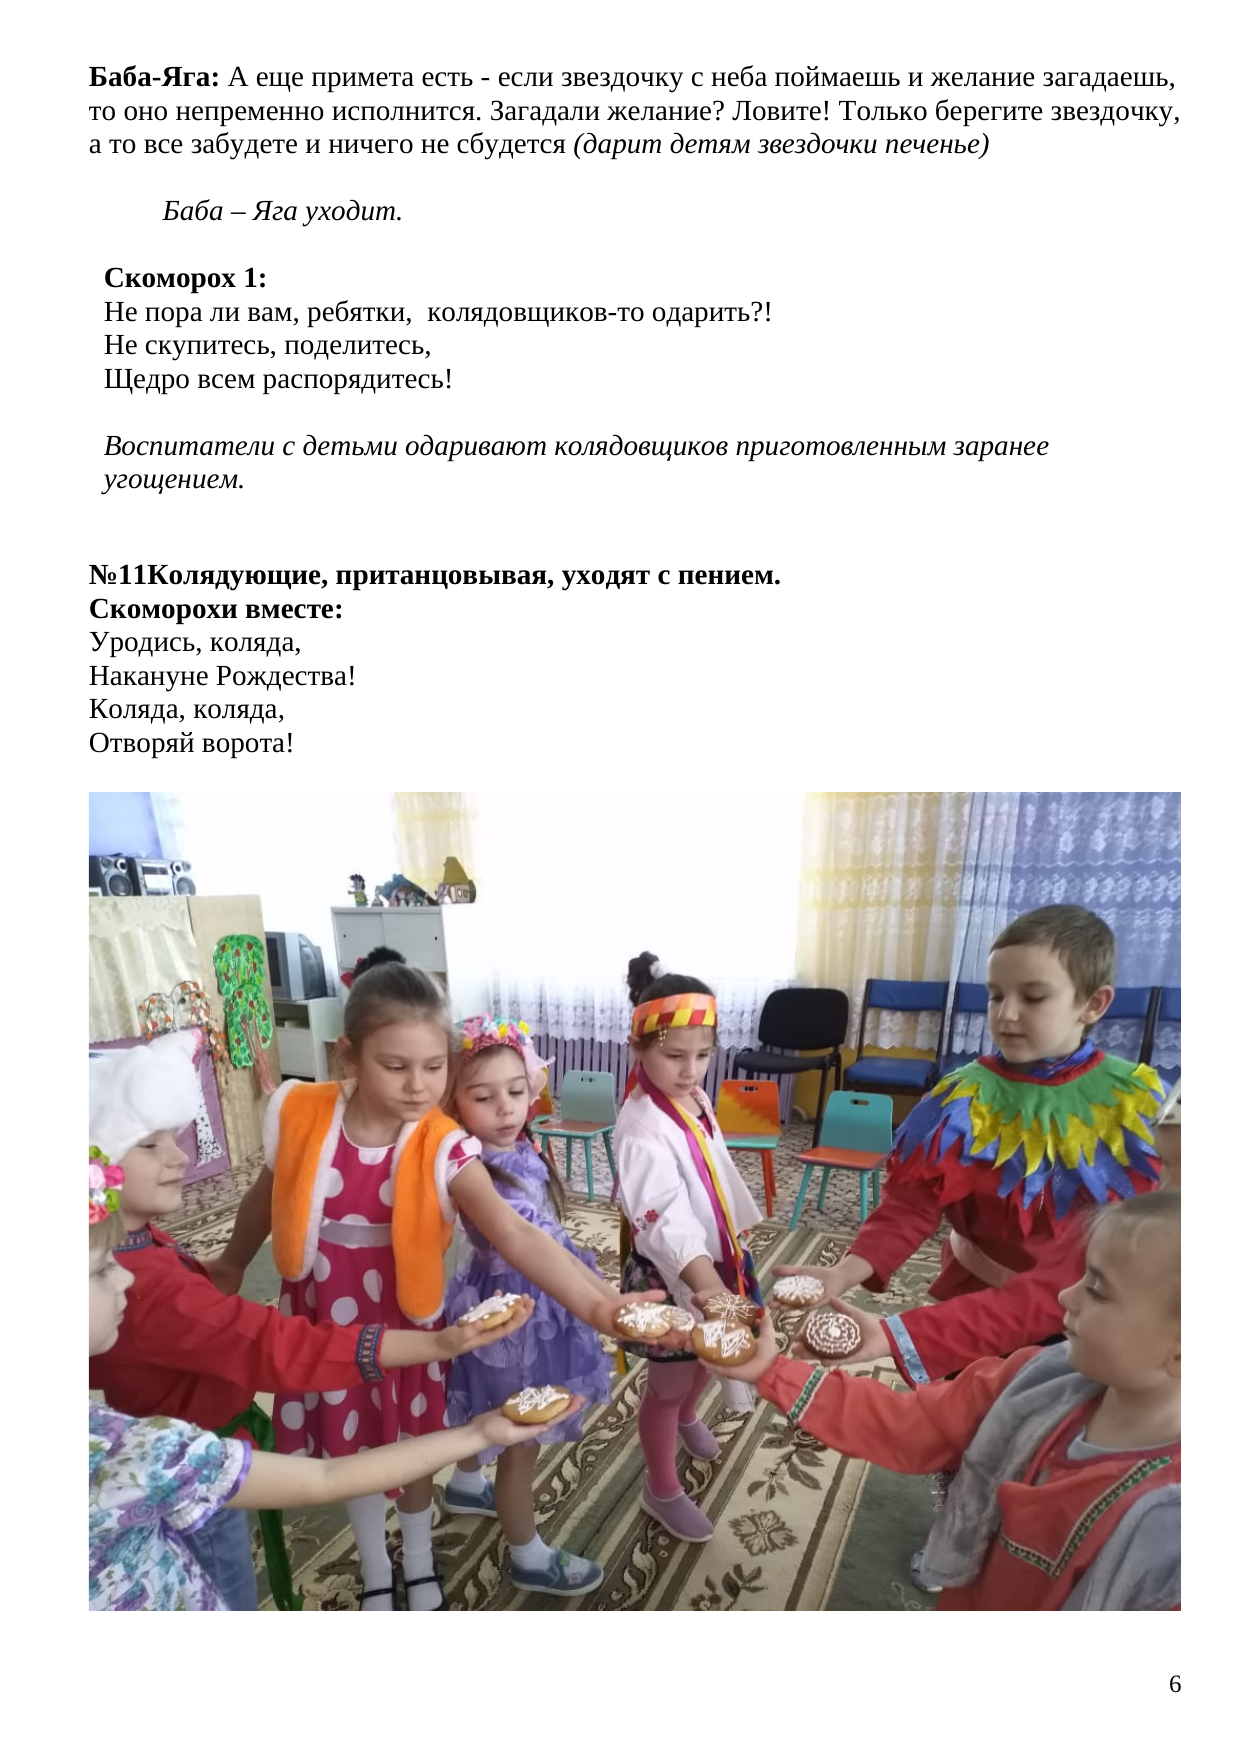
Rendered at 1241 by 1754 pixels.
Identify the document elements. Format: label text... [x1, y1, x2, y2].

text Баба – Яга уходит. [103, 160, 1181, 227]
text Скоморохи вместе: [89, 591, 1181, 624]
text Уродись, коляда, Накануне Рождества! Коляда, коляда, Отворяй ворота! [89, 624, 1181, 759]
text №11Колядующие, пританцовывая, уходят с пением. [89, 557, 1181, 591]
picture [88, 792, 1181, 1611]
text Баба-Яга: А еще примета есть - если звездочку с неба поймаешь и желание загадаешь, то оно непременно исполнится. Загадали желание? Ловите! Только берегите звездочку, а то все забудете и ничего не сбудется (дарит детям звездочки печенье) [89, 59, 1181, 160]
text Скоморох 1: Не пора ли вам, ребятки, колядовщиков-то одарить?! Не скупитесь, поделитесь, Щедро всем распорядитесь! Воспитатели с детьми одаривают колядовщиков приготовленным заранее угощением. [103, 260, 1181, 524]
